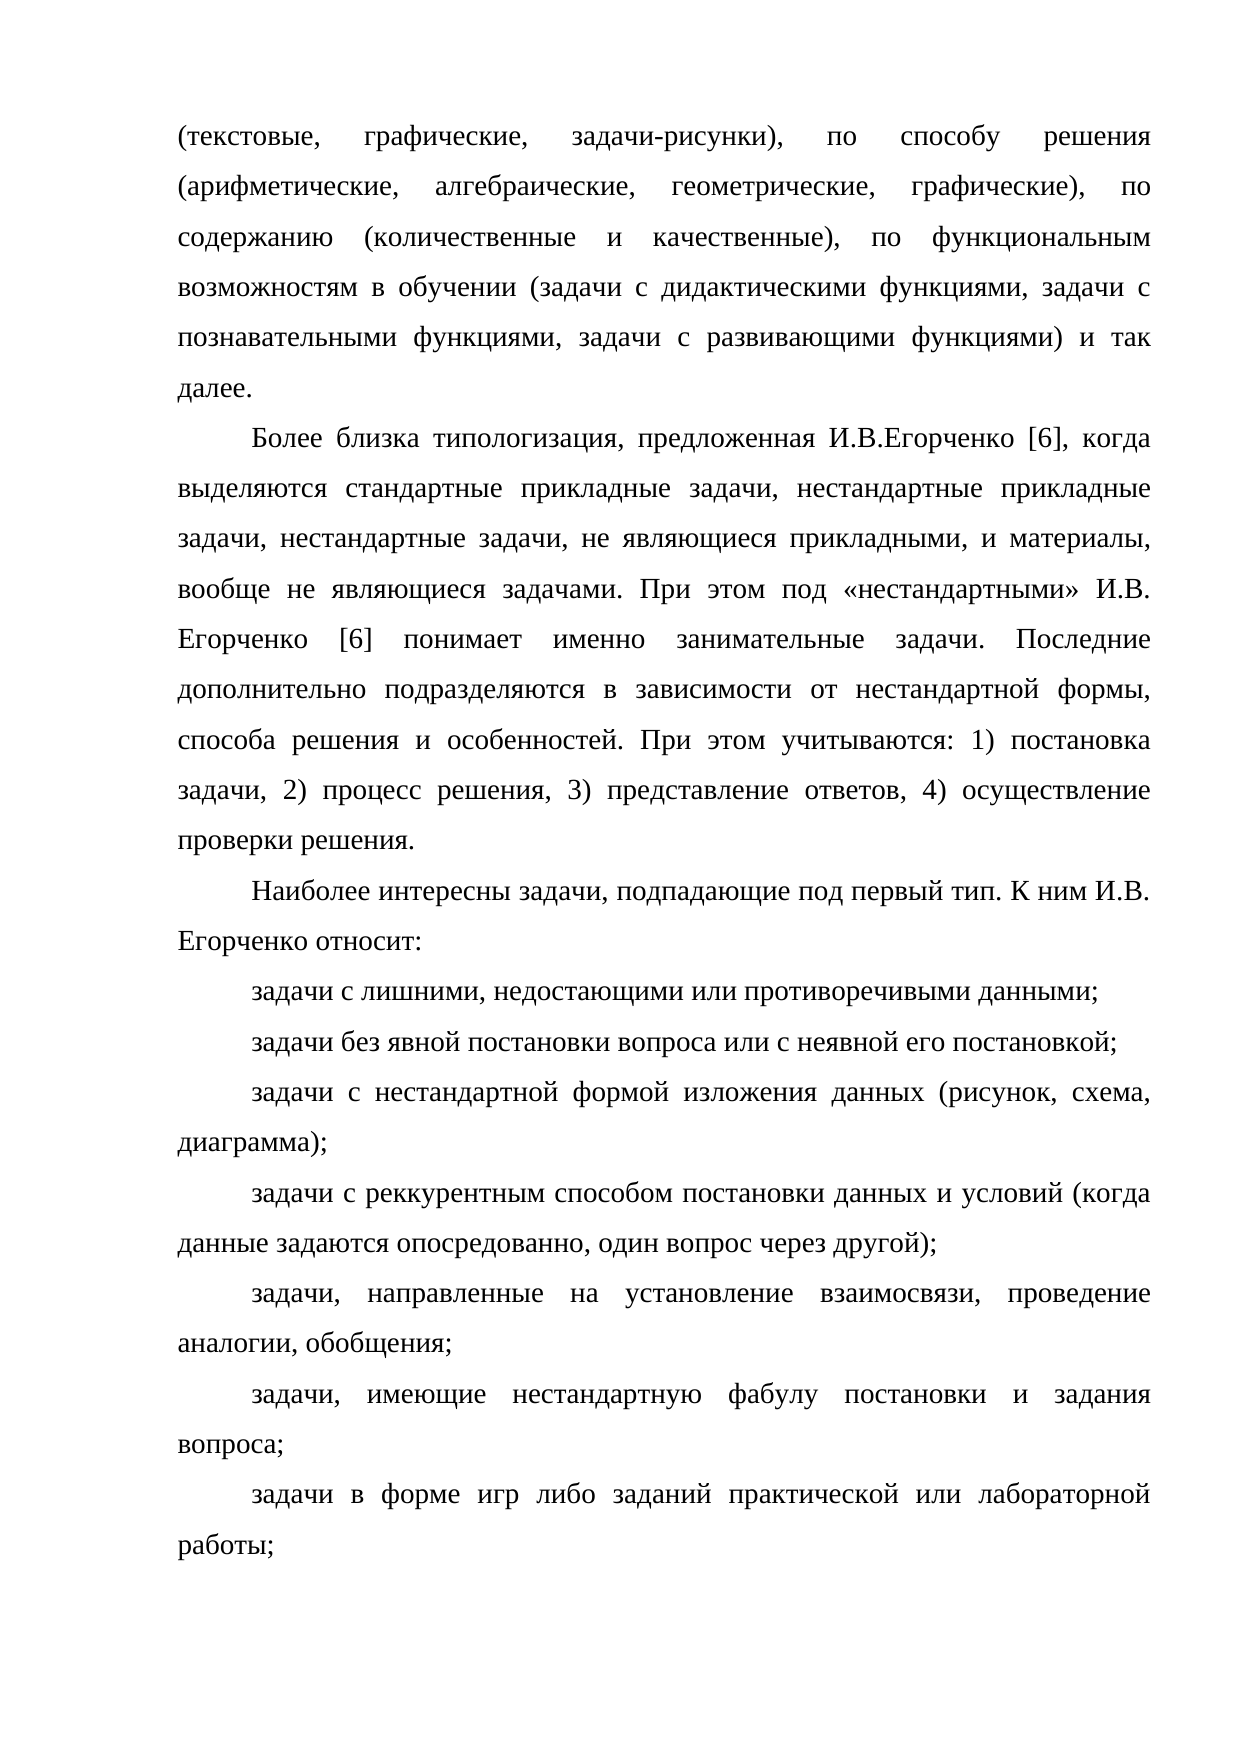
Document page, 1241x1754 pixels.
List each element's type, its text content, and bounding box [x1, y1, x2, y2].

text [177, 118, 1152, 403]
text Наиболее интересны задачи, подпадающие под первый тип. К ним И.В. Егорченко относит: [177, 873, 1152, 957]
text задачи с лишними, недостающими или противоречивыми данными; [177, 973, 1152, 1007]
text задачи, направленные на установление взаимосвязи, проведение аналогии, обобщения; [177, 1275, 1152, 1359]
text задачи, имеющие нестандартную фабулу постановки и задания вопроса; [177, 1376, 1152, 1460]
text Более близка типологизация, предложенная И.В.Егорченко [6], когда выделяются стандартные прикладные задачи, нестандартные прикладные задачи, нестандартные задачи, не являющиеся прикладными, и материалы, вообще не являющиеся задачами. При этом под «нестандартными» И.В. Егорченко [6] понимает именно занимательные задачи. Последние дополнительно подразделяются в зависимости от нестандартной формы, способа решения и особенностей. При этом учитываются: 1) постановка задачи, 2) процесс решения, 3) представление ответов, 4) осуществление проверки решения. [177, 420, 1152, 856]
text задачи с нестандартной формой изложения данных (рисунок, схема, диаграмма); [177, 1074, 1152, 1158]
text задачи в форме игр либо заданий практической или лабораторной работы; [177, 1477, 1152, 1560]
text задачи с реккурентным способом постановки данных и условий (когда данные задаются опосредованно, один вопрос через другой); [177, 1175, 1152, 1258]
text задачи без явной постановки вопроса или с неявной его постановкой; [177, 1024, 1152, 1057]
